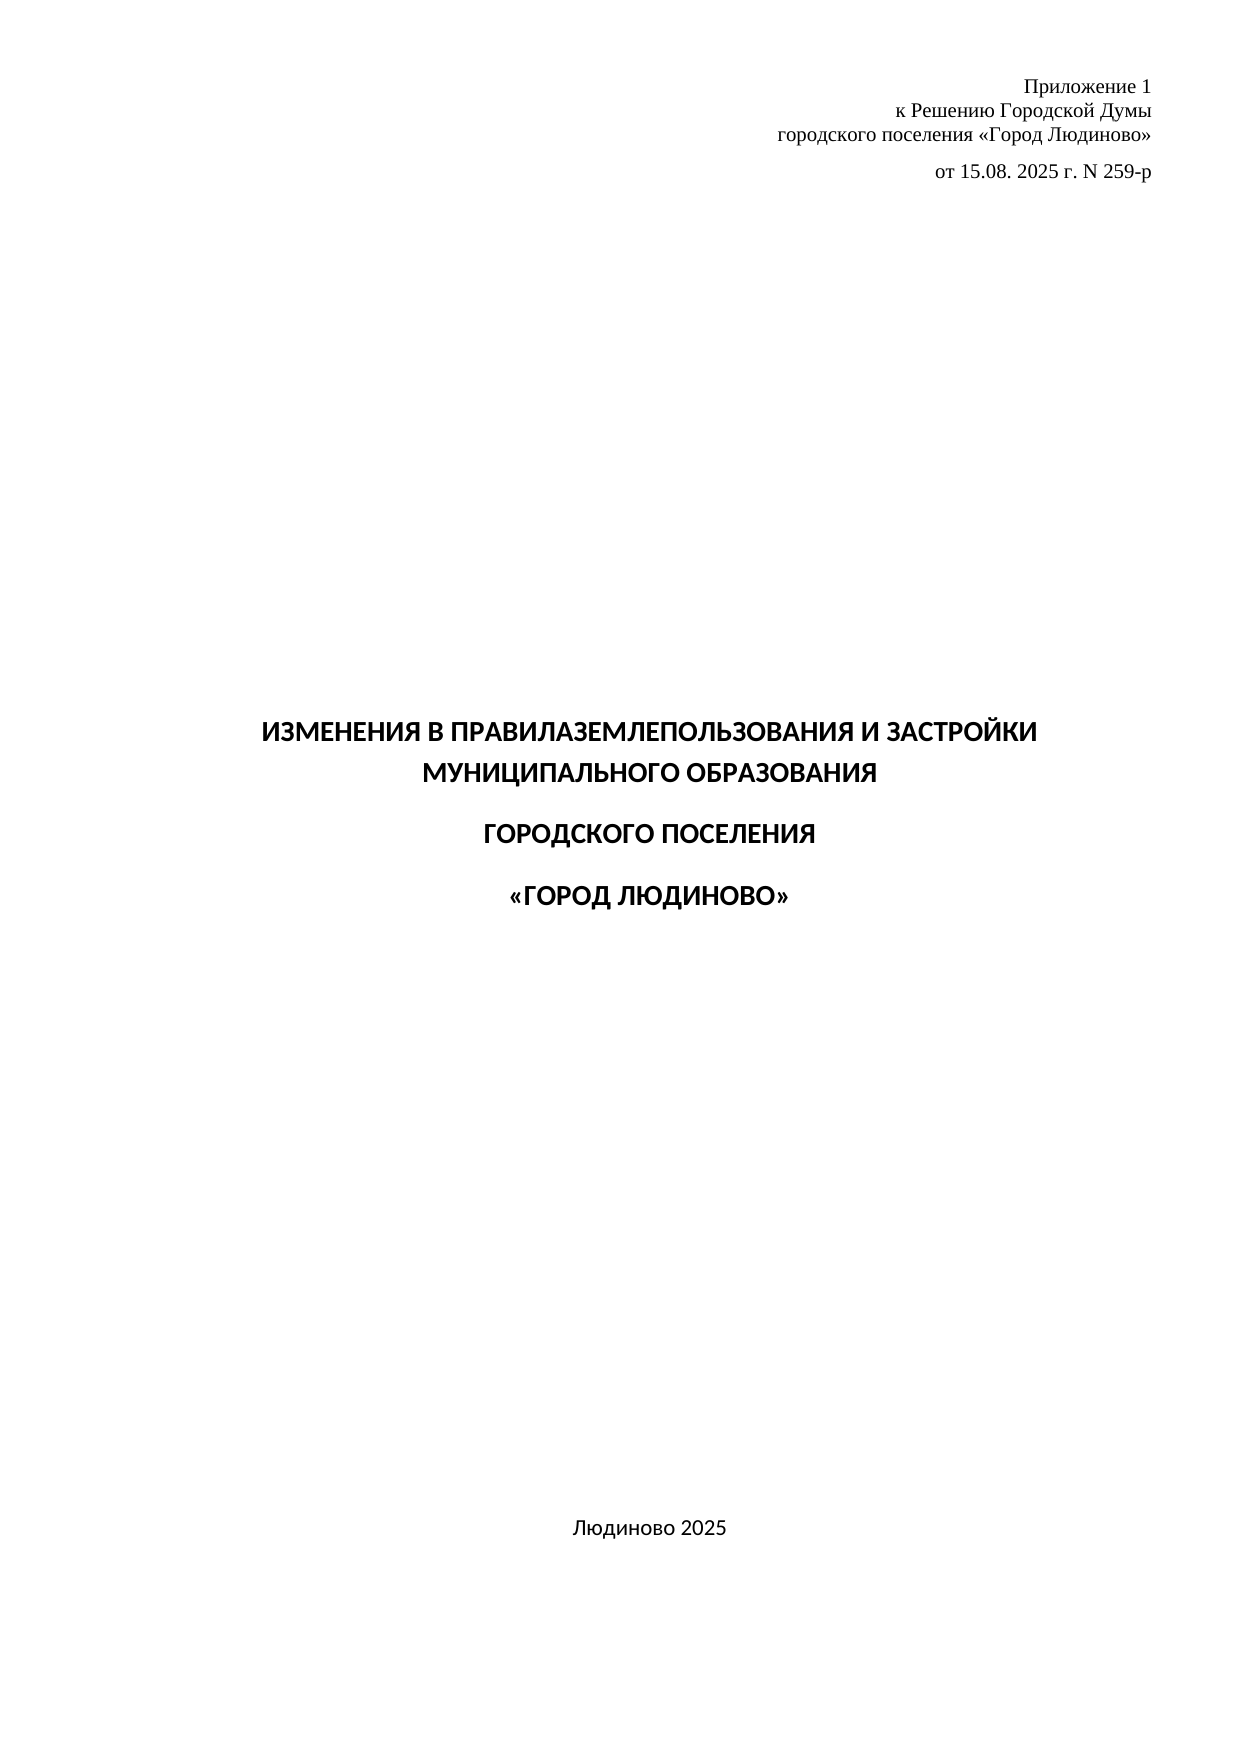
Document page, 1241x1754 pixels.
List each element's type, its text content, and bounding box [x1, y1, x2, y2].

text городского поселения «Город Людиново» [148, 122, 1152, 146]
text ИЗМЕНЕНИЯ В ПРАВИЛАЗЕМЛЕПОЛЬЗОВАНИЯ И ЗАСТРОЙКИ МУНИЦИПАЛЬНОГО ОБРАЗОВАНИЯ [148, 713, 1152, 789]
text Приложение 1 [148, 74, 1152, 98]
text ГОРОДСКОГО ПОСЕЛЕНИЯ [148, 816, 1152, 851]
text Людиново 2025 [148, 1513, 1152, 1541]
text к Решению Городской Думы [148, 98, 1152, 122]
text «ГОРОД ЛЮДИНОВО» [148, 877, 1152, 913]
text от 15.08. 2025 г. N 259-р [738, 158, 1152, 183]
